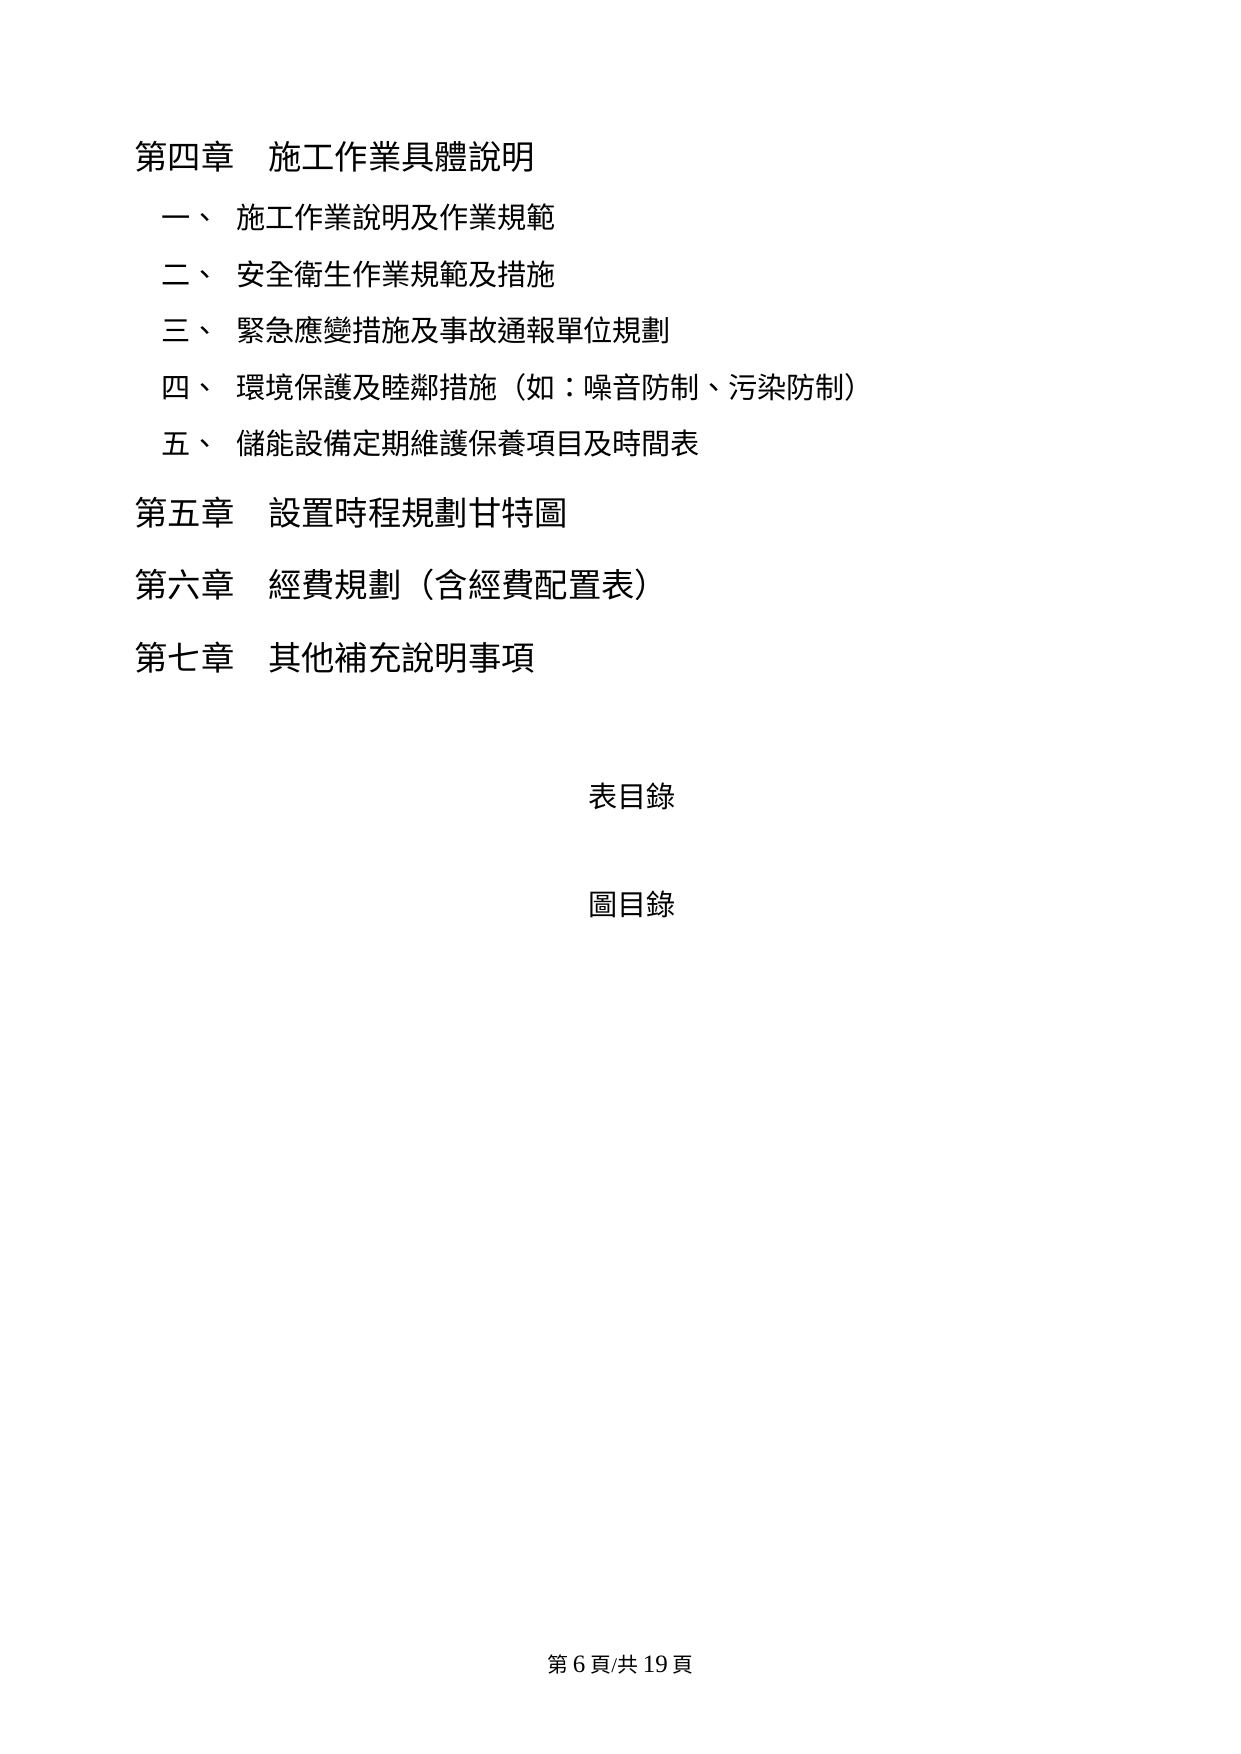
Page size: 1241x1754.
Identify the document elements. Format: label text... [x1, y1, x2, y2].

list 安全衛生作業規範及措施 [161, 251, 1130, 293]
list 儲能設備定期維護保養項目及時間表 [161, 421, 1130, 463]
text 第五章 設置時程規劃甘特圖 [134, 486, 1130, 534]
list 緊急應變措施及事故通報單位規劃 [161, 308, 1130, 350]
text 第四章 施工作業具體說明 [134, 131, 1130, 179]
list 環境保護及睦鄰措施（如：噪音防制、污染防制） [161, 364, 1130, 407]
text 表目錄 [134, 774, 1130, 816]
text 圖目錄 [134, 881, 1130, 923]
text 第六章 經費規劃（含經費配置表） [134, 559, 1130, 607]
list 施工作業說明及作業規範 [161, 195, 1130, 237]
text 第七章 其他補充說明事項 [134, 632, 1130, 680]
